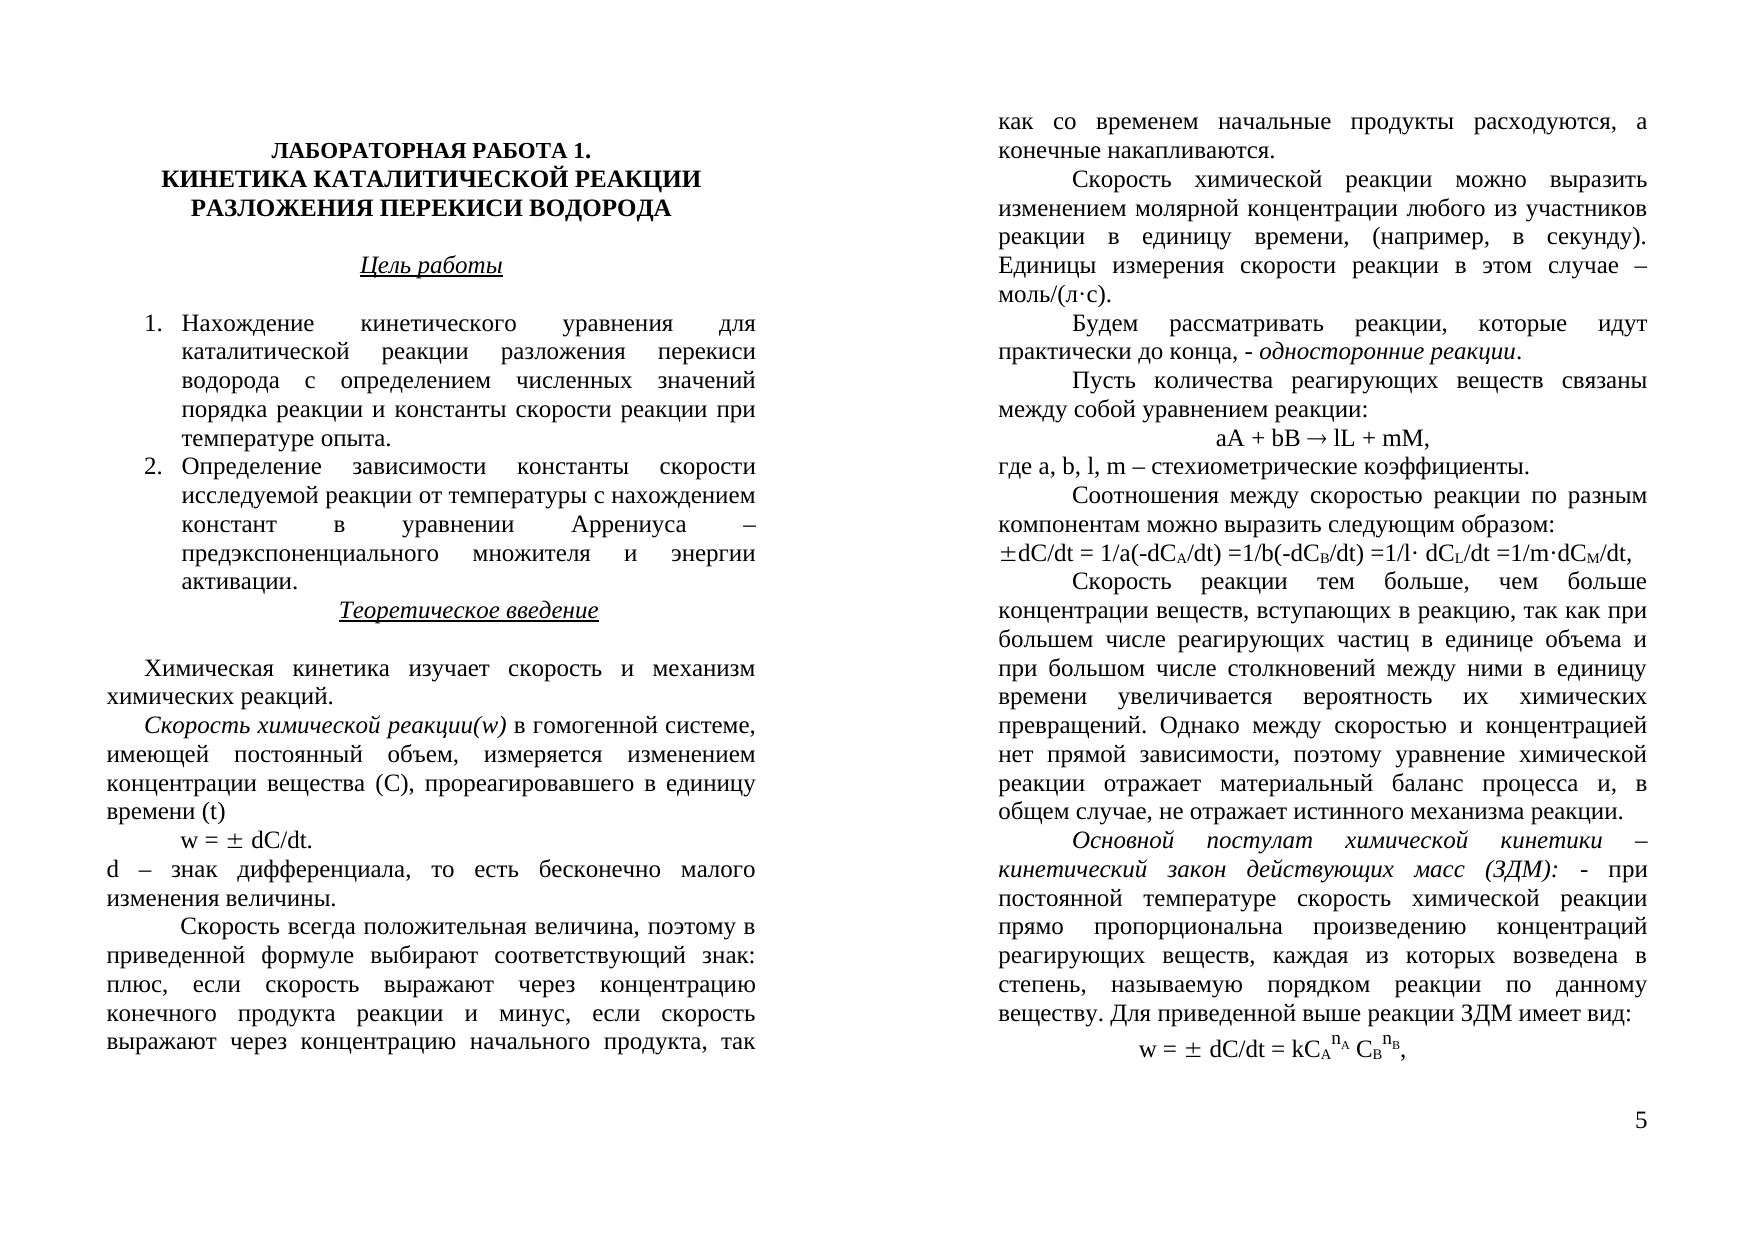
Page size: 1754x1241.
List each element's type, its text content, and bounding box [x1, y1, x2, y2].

text w = dC/dt. [106, 825, 756, 854]
text d – знак дифференциала, то есть бесконечно малого изменения величины. [106, 854, 756, 911]
text Соотношения между скоростью реакции по разным компонентам можно выразить следующим образом: [998, 480, 1648, 538]
text Скорость всегда положительная величина, поэтому в приведенной формуле выбирают соответствующий знак: плюс, если скорость выражают через концентрацию конечного продукта реакции и минус, если скорость выражают через концентрацию начального продукта, так как со временем начальные продукты расходуются, а конечные накапливаются. [106, 911, 756, 1055]
text Кинетика каталитической реакции [106, 164, 756, 193]
list Определение зависимости константы скорости исследуемой реакции от температуры с нахождением констант в уравнении Аррениуса – предэкспоненциального множителя и энергии активации. [144, 451, 756, 595]
text Теоретическое введение [106, 595, 756, 624]
text w = dC/dt = kCAnA CBnB, [998, 1026, 1648, 1065]
text Скорость химической реакции можно выразить изменением молярной концентрации любого из участников реакции в единицу времени, (например, в секунду). Единицы измерения скорости реакции в этом случае – моль/(л·с). [998, 164, 1648, 308]
text Химическая кинетика изучает скорость и механизм химических реакций. [106, 653, 756, 710]
text Скорость химической реакции(w) в гомогенной системе, имеющей постоянный объем, измеряется изменением концентрации вещества (C), прореагировавшего в единицу времени (t) [106, 710, 756, 825]
text aA + bB lL + mM, [998, 423, 1648, 451]
text Скорость всегда положительная величина, поэтому в приведенной формуле выбирают соответствующий знак: плюс, если скорость выражают через концентрацию конечного продукта реакции и минус, если скорость выражают через концентрацию начального продукта, так как со временем начальные продукты расходуются, а конечные накапливаются. [998, 106, 1648, 164]
text Будем рассматривать реакции, которые идут практически до конца, - односторонние реакции. [998, 308, 1648, 365]
list Нахождение кинетического уравнения для каталитической реакции разложения перекиси водорода с определением численных значений порядка реакции и константы скорости реакции при температуре опыта. [144, 308, 756, 451]
text где a, b, l, m – стехиометрические коэффициенты. [998, 451, 1648, 480]
text Пусть количества реагирующих веществ связаны между собой уравнением реакции: [998, 365, 1648, 423]
text Лабораторная работа 1. [106, 135, 756, 164]
text Цель работы [106, 250, 756, 279]
text dC/dt = 1/a(-dCA/dt) =1/b(-dCB/dt) =1/l· dCL/dt =1/m·dCM/dt, [998, 538, 1648, 566]
text разложения перекиси водорода [106, 193, 756, 221]
text Скорость реакции тем больше, чем больше концентрации веществ, вступающих в реакцию, так как при большем числе реагирующих частиц в единице объема и при большом числе столкновений между ними в единицу времени увеличивается вероятность их химических превращений. Однако между скоростью и концентрацией нет прямой зависимости, поэтому уравнение химической реакции отражает материальный баланс процесса и, в общем случае, не отражает истинного механизма реакции. [998, 566, 1648, 825]
subtitle Основной постулат химической кинетики – кинетический закон действующих масс (ЗДМ): - при постоянной температуре скорость химической реакции прямо пропорциональна произведению концентраций реагирующих веществ, каждая из которых возведена в степень, называемую порядком реакции по данному веществу. Для приведенной выше реакции ЗДМ имеет вид: [998, 825, 1648, 1026]
